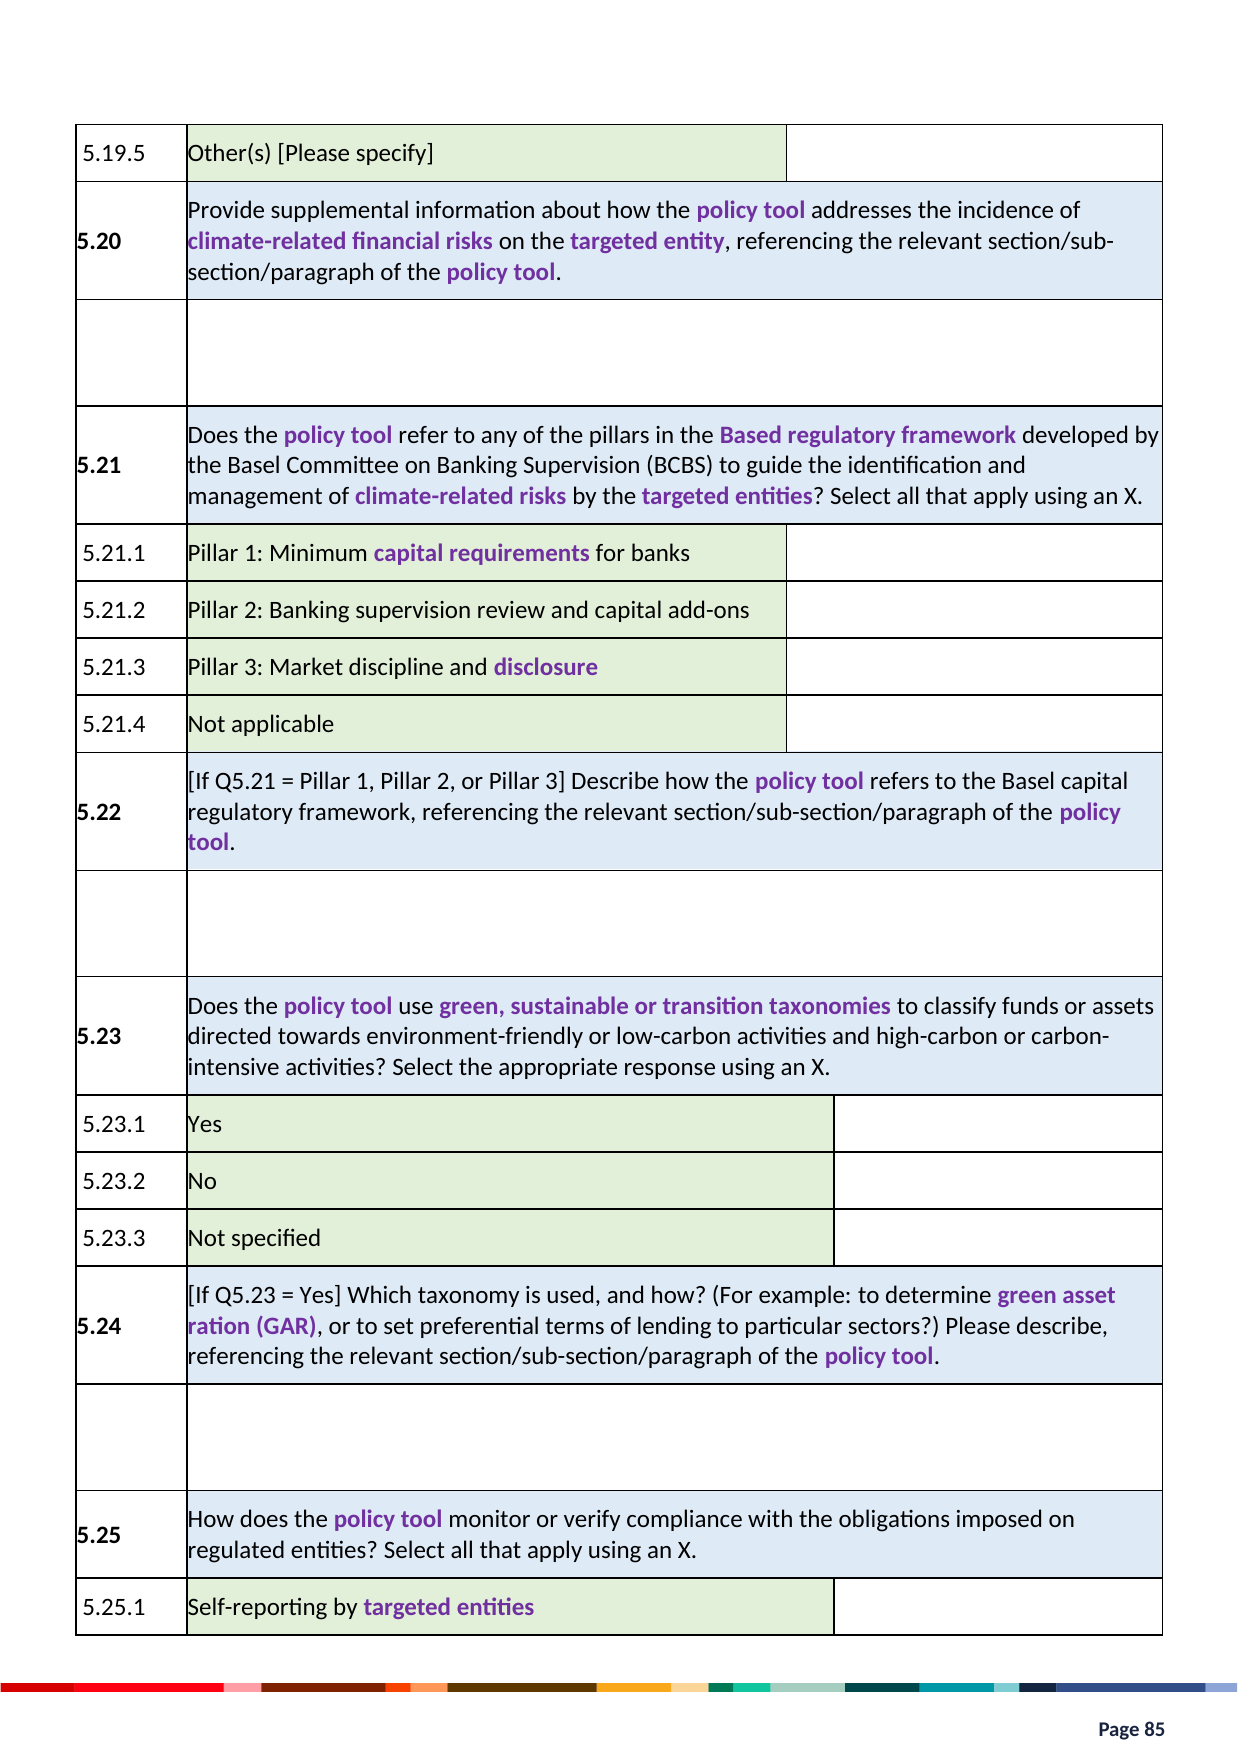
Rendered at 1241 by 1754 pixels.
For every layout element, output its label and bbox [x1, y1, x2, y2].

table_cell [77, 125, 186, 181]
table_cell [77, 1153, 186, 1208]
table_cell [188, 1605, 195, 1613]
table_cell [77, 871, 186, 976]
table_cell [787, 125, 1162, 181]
picture [0, 1683, 1236, 1692]
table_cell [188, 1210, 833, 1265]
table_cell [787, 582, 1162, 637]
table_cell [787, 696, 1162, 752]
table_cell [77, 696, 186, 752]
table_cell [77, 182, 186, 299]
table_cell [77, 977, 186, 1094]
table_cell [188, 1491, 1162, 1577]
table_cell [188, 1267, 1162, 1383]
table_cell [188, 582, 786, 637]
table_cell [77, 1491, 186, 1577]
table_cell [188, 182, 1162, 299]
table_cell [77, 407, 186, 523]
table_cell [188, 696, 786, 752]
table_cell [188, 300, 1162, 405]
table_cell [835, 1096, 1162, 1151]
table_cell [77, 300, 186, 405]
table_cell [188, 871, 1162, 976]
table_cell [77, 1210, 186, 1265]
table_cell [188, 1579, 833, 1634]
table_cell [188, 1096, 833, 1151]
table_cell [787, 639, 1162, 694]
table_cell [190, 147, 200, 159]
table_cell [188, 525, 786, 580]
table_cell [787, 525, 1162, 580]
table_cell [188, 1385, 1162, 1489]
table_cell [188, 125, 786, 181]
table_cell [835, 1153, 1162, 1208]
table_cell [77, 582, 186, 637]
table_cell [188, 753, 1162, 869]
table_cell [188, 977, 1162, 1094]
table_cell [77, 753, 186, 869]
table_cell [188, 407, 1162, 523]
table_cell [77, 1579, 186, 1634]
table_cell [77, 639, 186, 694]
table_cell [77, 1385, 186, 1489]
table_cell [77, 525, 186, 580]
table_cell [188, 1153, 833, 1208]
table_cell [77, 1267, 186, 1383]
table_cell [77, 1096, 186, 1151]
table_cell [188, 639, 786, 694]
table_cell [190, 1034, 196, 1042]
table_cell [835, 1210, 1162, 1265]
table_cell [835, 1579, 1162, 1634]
